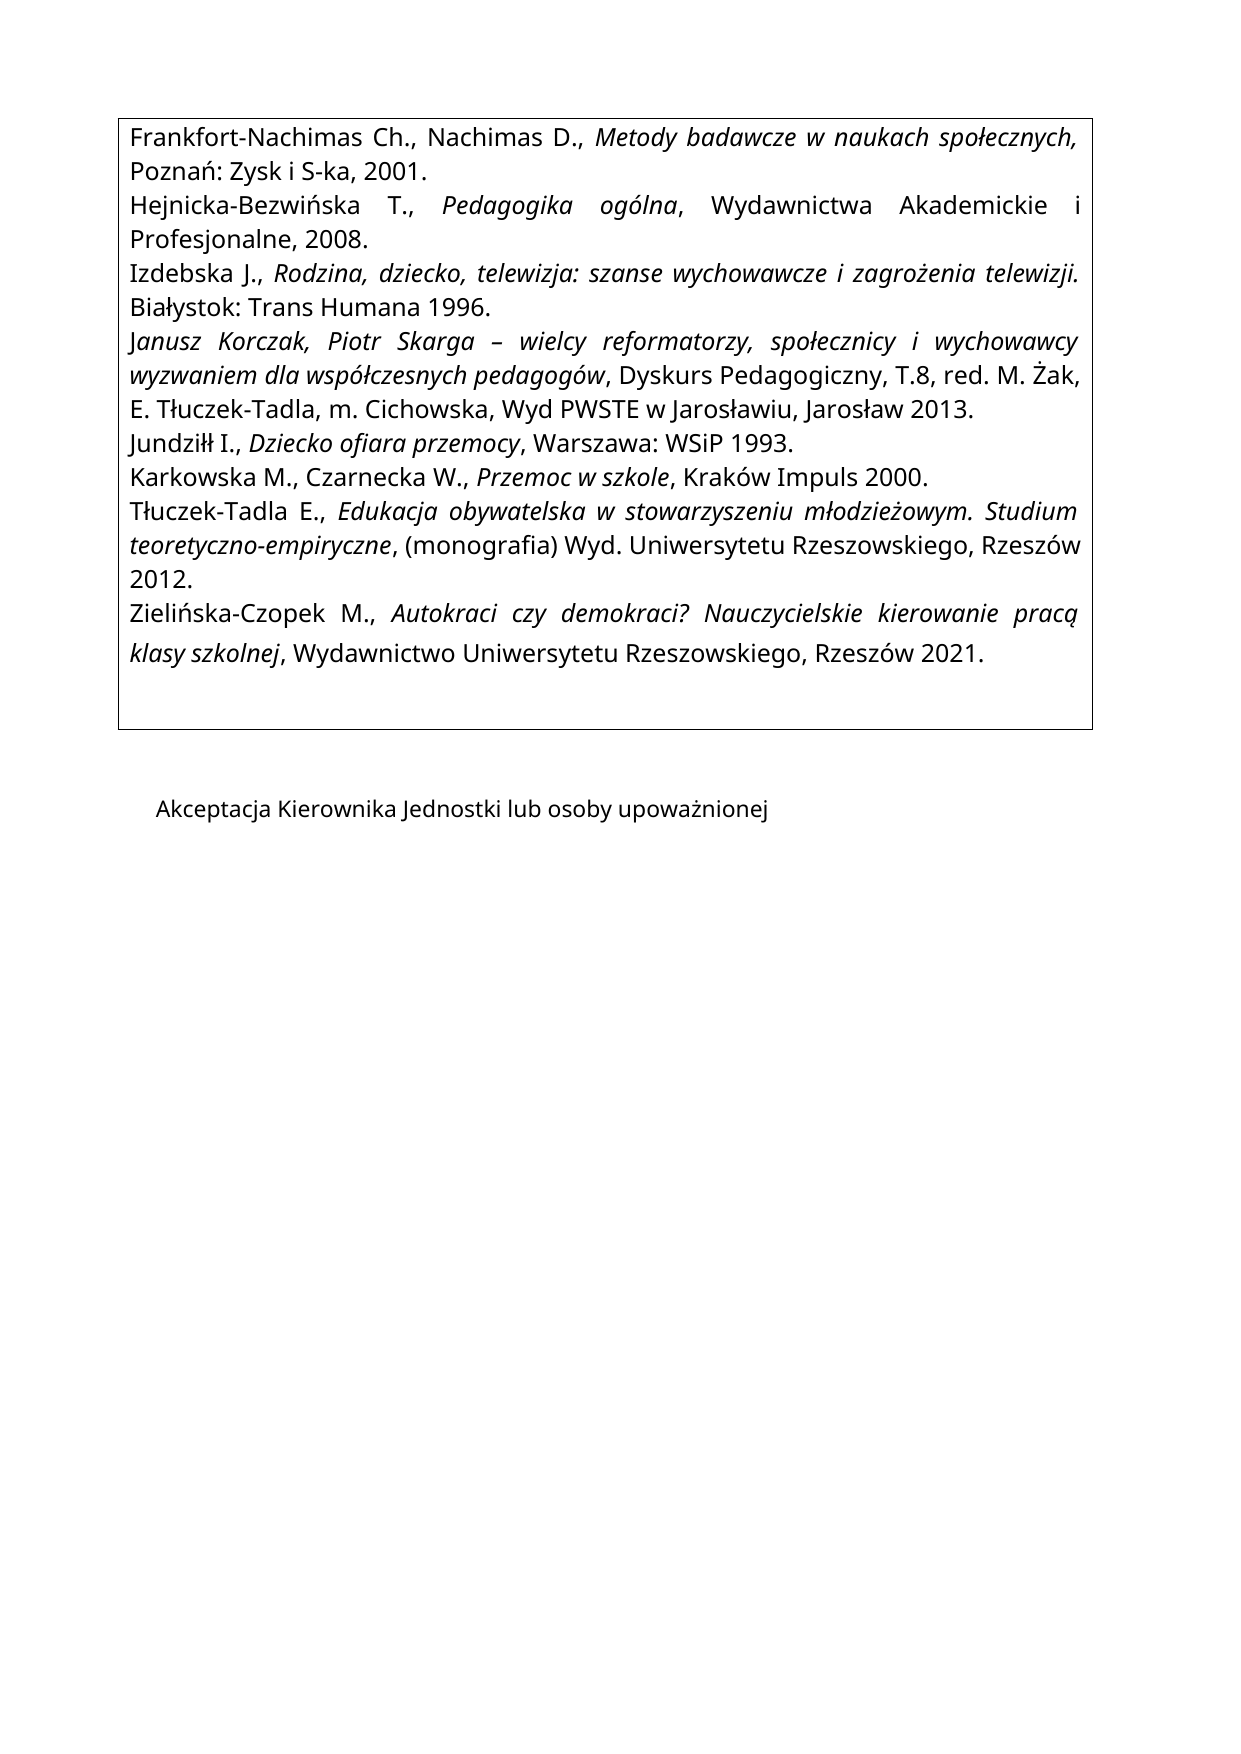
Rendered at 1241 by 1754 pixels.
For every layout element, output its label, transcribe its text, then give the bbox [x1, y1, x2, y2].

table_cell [119, 119, 1092, 729]
text Akceptacja Kierownika Jednostki lub osoby upoważnionej [156, 793, 1122, 824]
